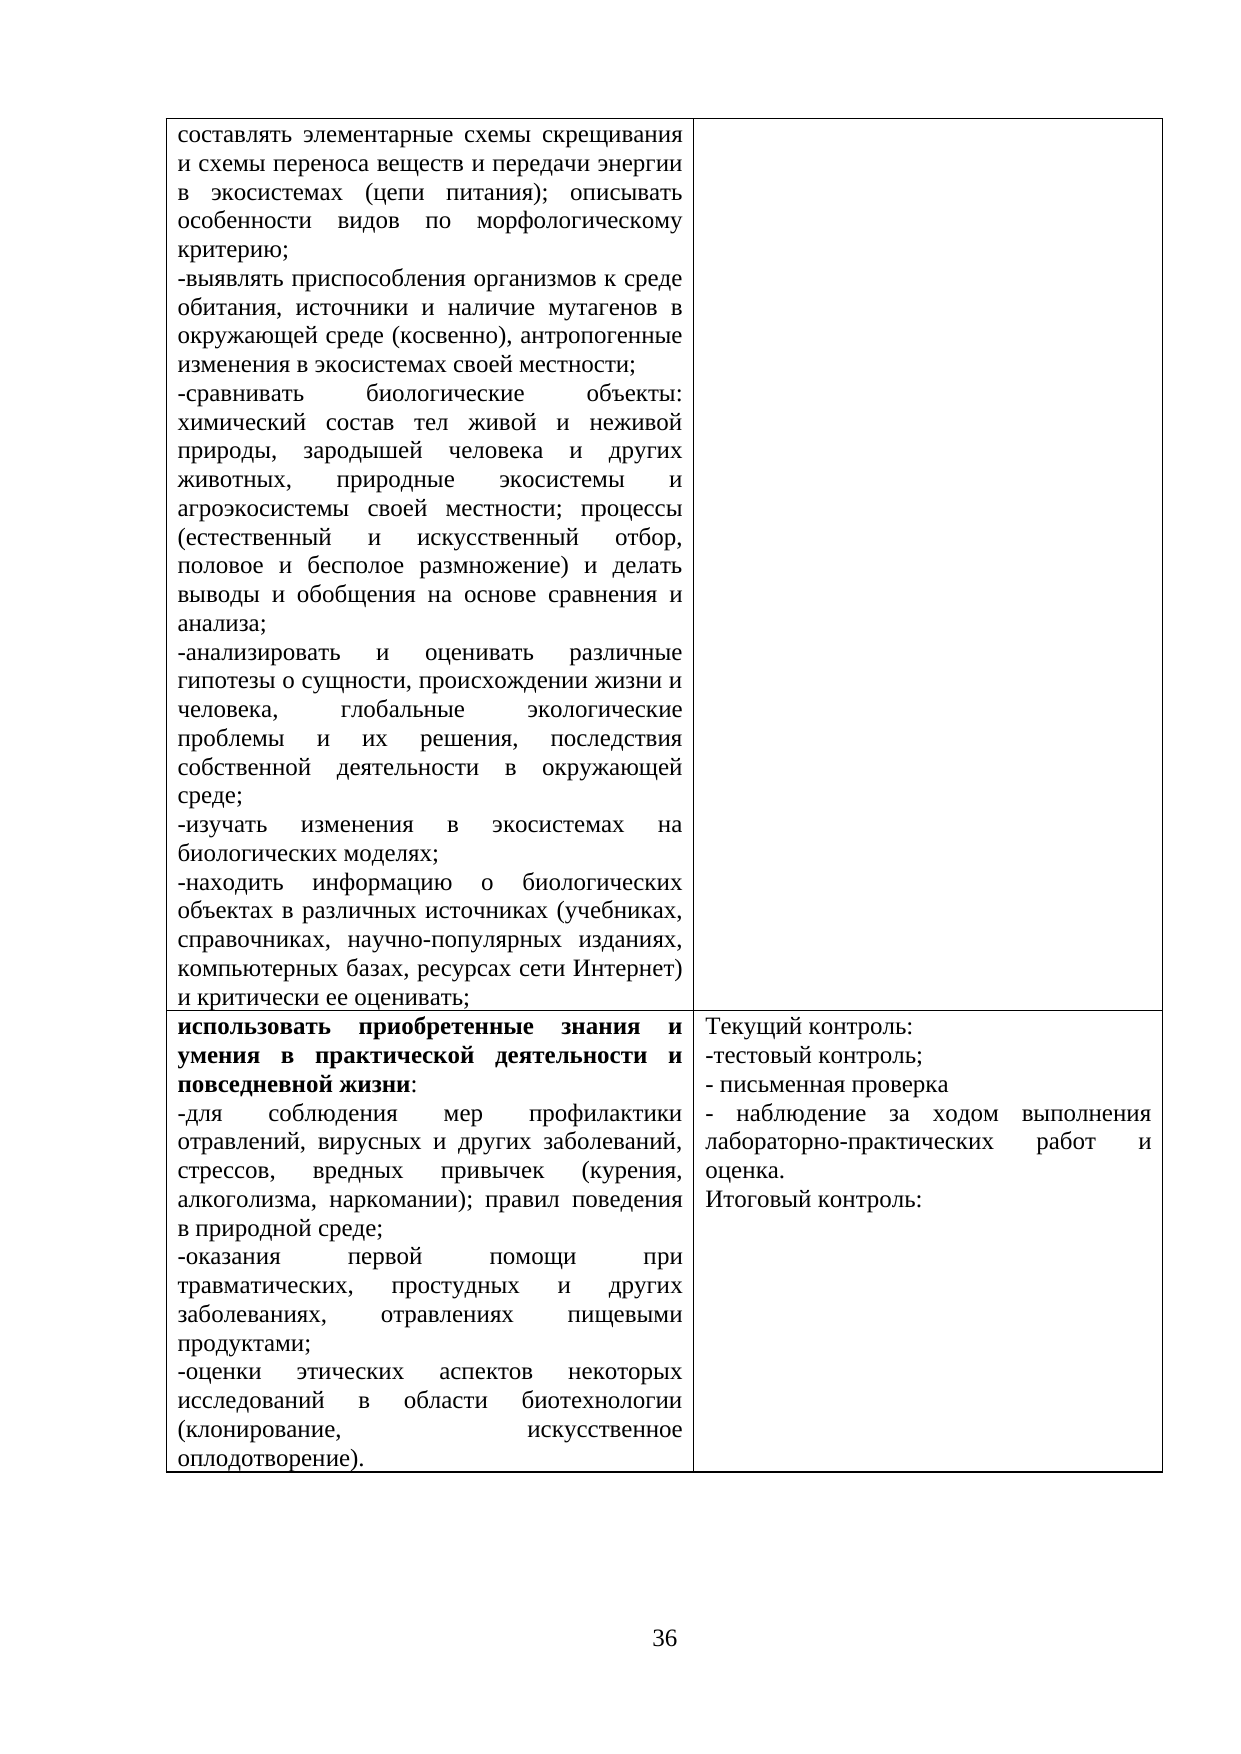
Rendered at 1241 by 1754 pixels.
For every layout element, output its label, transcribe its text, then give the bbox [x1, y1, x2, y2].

table_cell использовать приобретенные знания и умения в практической деятельности и повседневной жизни: -для соблюдения мер профилактики отравлений, вирусных и других заболеваний, стрессов, вредных привычек (курения, алкоголизма, наркомании); правил поведения в природной среде; -оказания первой помощи при травматических, простудных и других заболеваниях, отравлениях пищевыми продуктами; -оценки этических аспектов некоторых исследований в области биотехнологии (клонирование, искусственное оплодотворение). [167, 1011, 693, 1471]
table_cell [167, 119, 693, 1010]
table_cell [694, 119, 1162, 1010]
table_cell Текущий контроль: -тестовый контроль; - письменная проверка - наблюдение за ходом выполнения лабораторно-практических работ и оценка. Итоговый контроль: [694, 1011, 1162, 1471]
